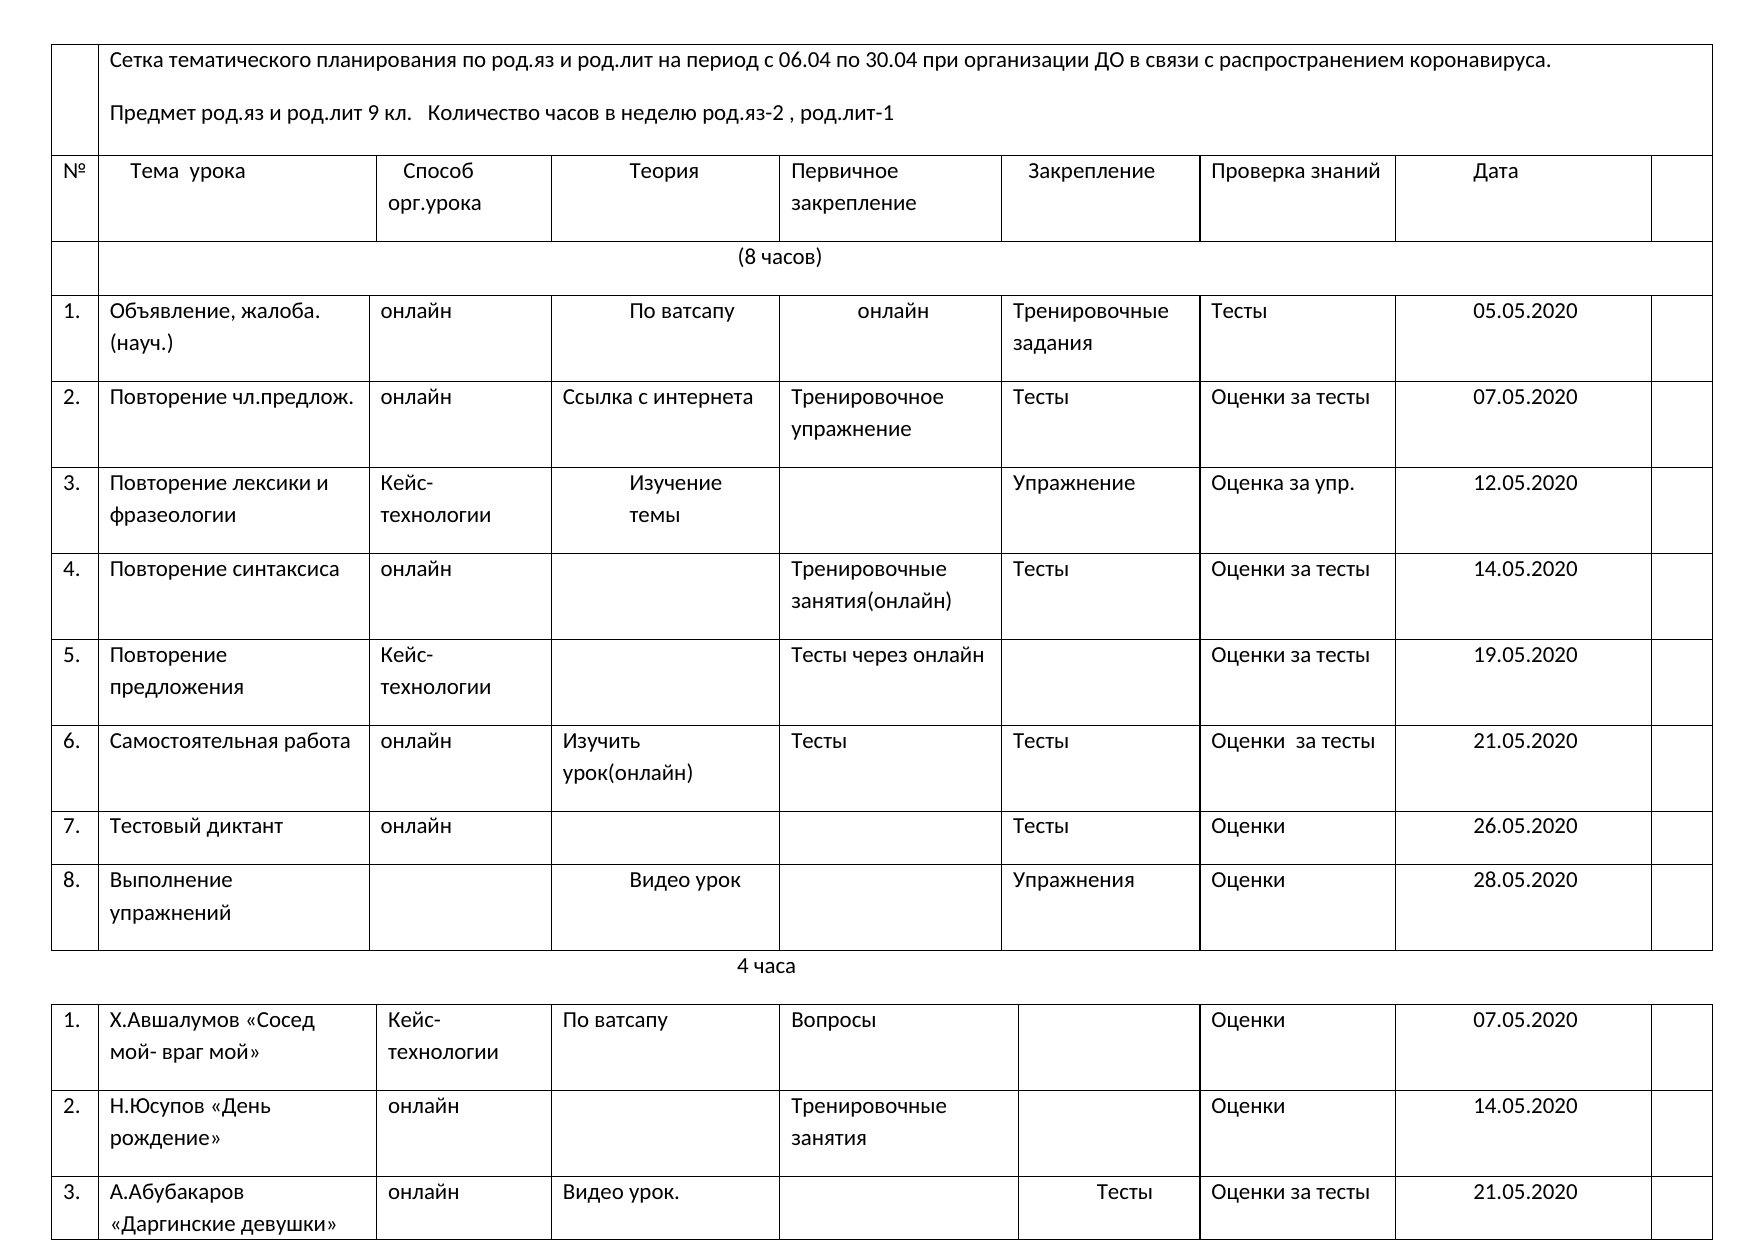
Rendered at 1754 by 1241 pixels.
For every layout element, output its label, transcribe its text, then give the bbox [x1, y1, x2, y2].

table_cell (8 часов) [99, 242, 1712, 295]
table_cell № [52, 156, 98, 241]
table_cell 1. [52, 1005, 98, 1090]
table_cell онлайн [780, 296, 1001, 381]
table_cell [780, 812, 1001, 864]
table_cell Оценки [1201, 865, 1395, 950]
table_cell [1019, 1091, 1199, 1176]
table_cell онлайн [370, 554, 551, 639]
table_cell Оценки [1201, 1091, 1395, 1176]
table_cell [1652, 468, 1712, 553]
table_cell Тесты [1002, 812, 1199, 864]
table_cell 26.05.2020 [1396, 812, 1651, 864]
table_header [52, 45, 98, 155]
table_cell Теория [552, 156, 779, 241]
table_cell [52, 242, 98, 295]
table_cell 8. [52, 865, 98, 950]
table_cell [1652, 1177, 1712, 1239]
table_cell Оценка за упр. [1201, 468, 1395, 553]
table_cell [1002, 640, 1199, 725]
table_cell Закрепление [1002, 156, 1199, 241]
table_cell Проверка знаний [1201, 156, 1395, 241]
table_cell Тесты [1002, 554, 1199, 639]
table_cell Повторение предложения [99, 640, 369, 725]
table_cell 6. [52, 726, 98, 811]
table_cell 21.05.2020 [1396, 726, 1651, 811]
table_cell Тренировочные занятия [780, 1091, 1018, 1176]
table_cell [1652, 812, 1712, 864]
table_cell Тренировочное упражнение [780, 382, 1001, 467]
table_cell [780, 865, 1001, 950]
table_cell Упражнения [1002, 865, 1199, 950]
table_cell Объявление, жалоба.(науч.) [99, 296, 369, 381]
table_cell Оценки за тесты [1201, 726, 1395, 811]
table_cell Оценки [1201, 1005, 1395, 1090]
table_cell Выполнение упражнений [99, 865, 369, 950]
table_cell 19.05.2020 [1396, 640, 1651, 725]
table_cell Видео урок. [552, 1177, 779, 1239]
table_cell [1019, 1005, 1199, 1090]
table_cell 05.05.2020 [1396, 296, 1651, 381]
table_cell Дата [1396, 156, 1651, 241]
table_cell 2. [52, 382, 98, 467]
table_cell [1652, 726, 1712, 811]
table_cell [552, 640, 779, 725]
table_cell 07.05.2020 [1396, 382, 1651, 467]
table_cell [1652, 156, 1712, 241]
table_cell 3. [52, 1177, 98, 1239]
table_cell Самостоятельная работа [99, 726, 369, 811]
table_cell По ватсапу [552, 1005, 779, 1090]
table_cell Повторение лексики и фразеологии [99, 468, 369, 553]
table_cell [1652, 1091, 1712, 1176]
table_cell онлайн [370, 382, 551, 467]
table_cell 4. [52, 554, 98, 639]
table_cell 21.05.2020 [1396, 1177, 1651, 1239]
table_cell Оценки за тесты [1201, 1177, 1395, 1239]
table_cell Оценки за тесты [1201, 640, 1395, 725]
table_cell Кейс-технологии [377, 1005, 551, 1090]
table_cell По ватсапу [552, 296, 779, 381]
table_cell Изучить урок(онлайн) [552, 726, 779, 811]
table_cell онлайн [370, 726, 551, 811]
table_cell Повторение синтаксиса [99, 554, 369, 639]
table_cell [552, 554, 779, 639]
table_cell 4 часа [52, 951, 1712, 1004]
table_cell 3. [52, 468, 98, 553]
table_cell Повторение чл.предлож. [99, 382, 369, 467]
table_cell онлайн [370, 296, 551, 381]
table_cell Оценки за тесты [1201, 382, 1395, 467]
table_cell [780, 1177, 1018, 1239]
table_cell Вопросы [780, 1005, 1018, 1090]
table_cell [1652, 382, 1712, 467]
table_cell онлайн [370, 812, 551, 864]
table_cell 14.05.2020 [1396, 1091, 1651, 1176]
table_cell Изучение темы [552, 468, 779, 553]
table_cell Первичное закрепление [780, 156, 1001, 241]
table_cell Тестовый диктант [99, 812, 369, 864]
table_cell 2. [52, 1091, 98, 1176]
table_cell Оценки за тесты [1201, 554, 1395, 639]
table_cell 7. [52, 812, 98, 864]
table_cell Тесты [780, 726, 1001, 811]
table_cell Тесты через онлайн [780, 640, 1001, 725]
table_cell Тренировочные занятия(онлайн) [780, 554, 1001, 639]
table_cell [370, 865, 551, 950]
table_cell онлайн [377, 1091, 551, 1176]
table_cell Способ орг.урока [377, 156, 551, 241]
table_cell [1652, 296, 1712, 381]
table_cell Упражнение [1002, 468, 1199, 553]
table_cell Х.Авшалумов «Сосед мой- враг мой» [99, 1005, 376, 1090]
table_cell 28.05.2020 [1396, 865, 1651, 950]
table_cell 07.05.2020 [1396, 1005, 1651, 1090]
table_cell [1652, 865, 1712, 950]
table_cell Тесты [1002, 382, 1199, 467]
table_cell онлайн [377, 1177, 551, 1239]
table_cell Ссылка с интернета [552, 382, 779, 467]
table_header Сетка тематического планирования по род.яз и род.лит на период с 06.04 по 30.04 при организации ДО в связи с распространением коронавируса. Предмет род.яз и род.лит 9 кл. Количество часов в неделю род.яз-2 , род.лит-1 [99, 45, 1712, 155]
table_cell [780, 468, 1001, 553]
table_cell 12.05.2020 [1396, 468, 1651, 553]
table_cell 1. [52, 296, 98, 381]
table_cell Кейс-технологии [370, 640, 551, 725]
table_cell Тренировочные задания [1002, 296, 1199, 381]
table_cell Тесты [1002, 726, 1199, 811]
table_cell Тема урока [99, 156, 376, 241]
table_cell [1652, 554, 1712, 639]
table_cell Н.Юсупов «День рождение» [99, 1091, 376, 1176]
table_cell [552, 1091, 779, 1176]
table_cell 14.05.2020 [1396, 554, 1651, 639]
table_cell [552, 812, 779, 864]
table_cell [1652, 1005, 1712, 1090]
table_cell Тесты [1201, 296, 1395, 381]
table_cell Видео урок [552, 865, 779, 950]
table_cell Тесты [1019, 1177, 1199, 1239]
table_cell 5. [52, 640, 98, 725]
table_cell Кейс-технологии [370, 468, 551, 553]
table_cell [99, 1177, 376, 1239]
table_cell [1652, 640, 1712, 725]
table_cell Оценки [1201, 812, 1395, 864]
